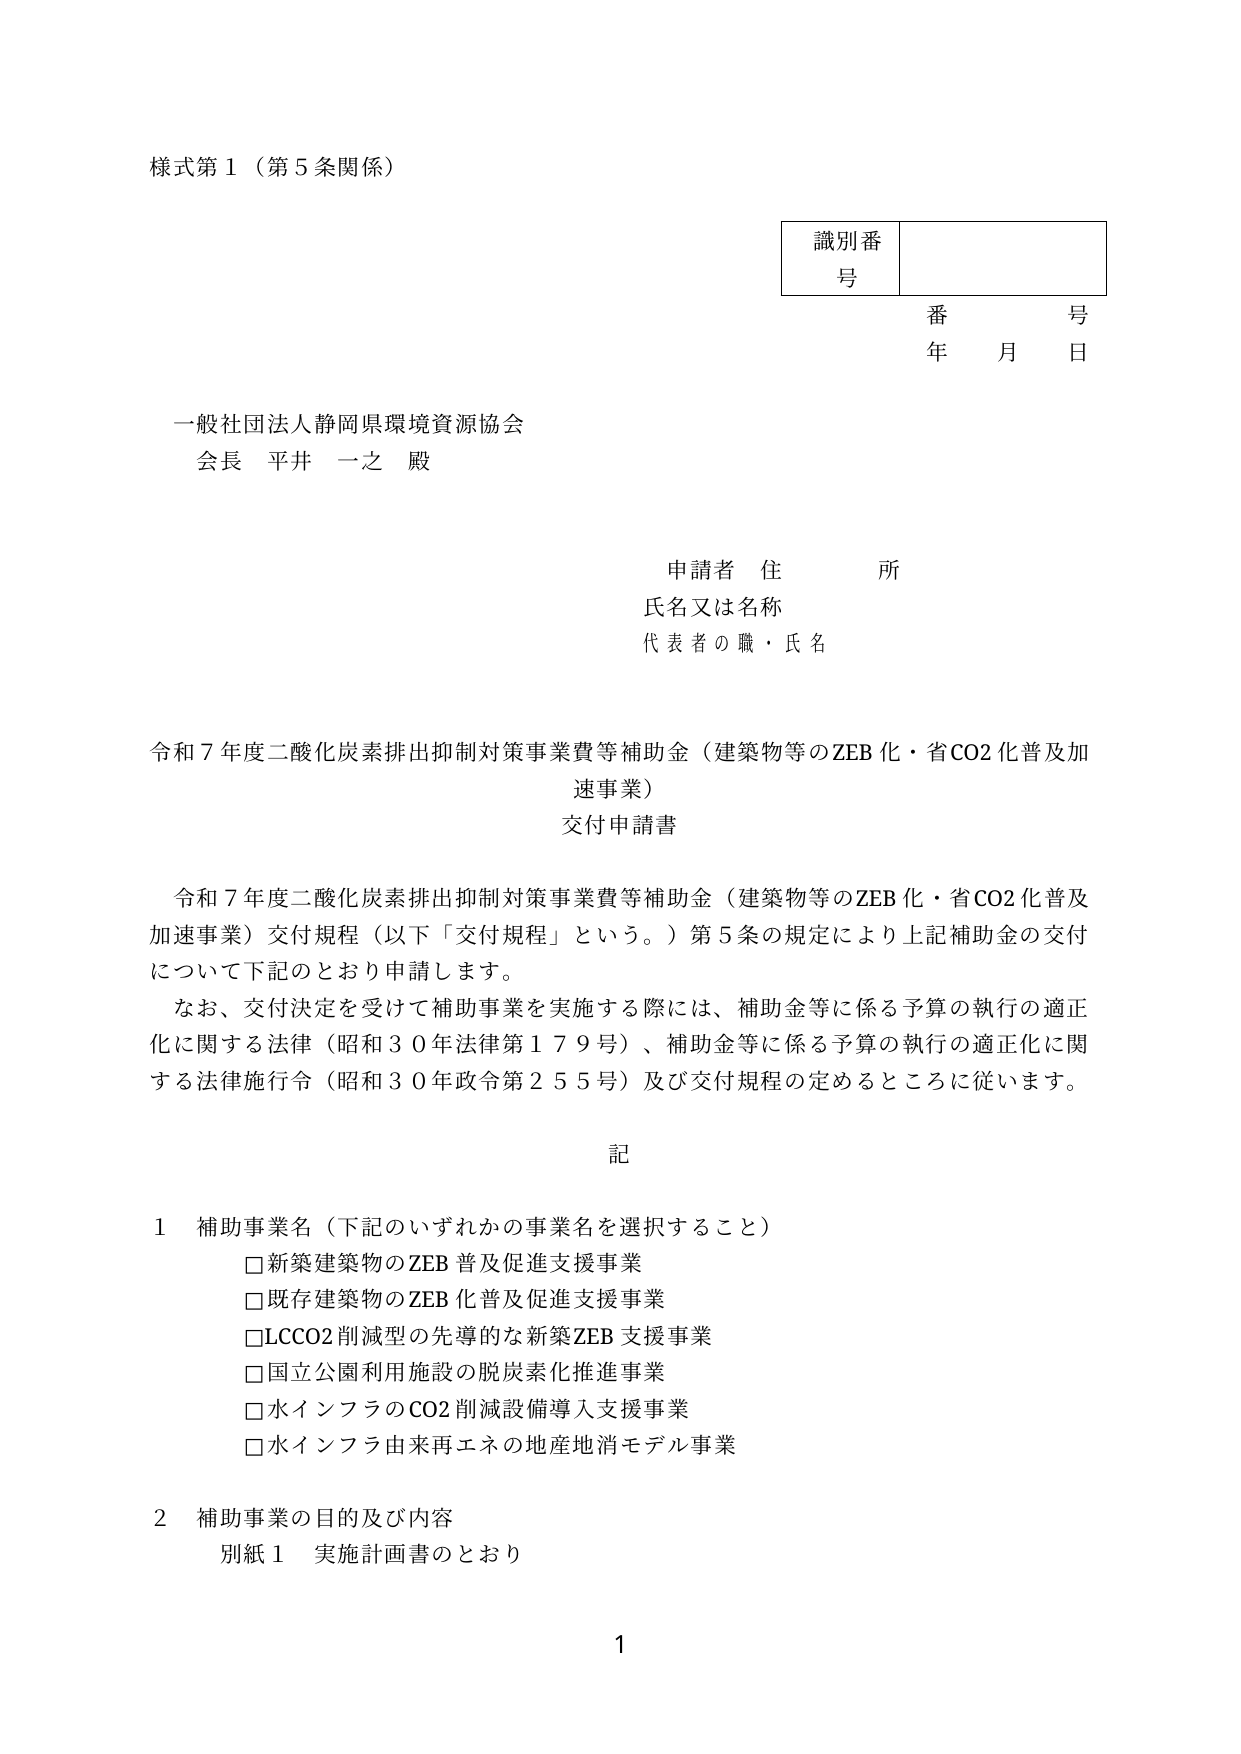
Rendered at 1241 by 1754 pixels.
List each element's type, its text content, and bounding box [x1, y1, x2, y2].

text □既存建築物のZEB化普及促進支援事業 [223, 1280, 1091, 1317]
text 代表者の職・氏名 [149, 624, 1091, 660]
text 年 月 日 [114, 332, 1091, 369]
text 令和７年度二酸化炭素排出抑制対策事業費等補助金（建築物等のZEB化・省CO2化普及加速事業） [149, 733, 1091, 806]
text □新築建築物のZEB普及促進支援事業 [223, 1244, 1091, 1280]
text 様式第１（第５条関係） [149, 148, 1091, 184]
text 一般社団法人静岡県環境資源協会 [149, 405, 1091, 442]
text 記 [149, 1134, 1091, 1171]
text □LCCO2削減型の先導的な新築ZEB支援事業 [223, 1317, 1091, 1353]
text １ 補助事業名（下記のいずれかの事業名を選択すること） [149, 1207, 1091, 1244]
text □水インフラのCO2削減設備導入支援事業 [223, 1389, 1091, 1426]
text 番 号 [114, 296, 1091, 332]
text 別紙１ 実施計画書のとおり [149, 1535, 1091, 1572]
text 会長 平井 一之 殿 [149, 442, 1091, 478]
text 氏名又は名称 [149, 587, 1091, 624]
text 申請者 住 所 [149, 551, 1091, 587]
table_header [900, 222, 1106, 295]
text □水インフラ由来再エネの地産地消モデル事業 [223, 1426, 1091, 1462]
text なお、交付決定を受けて補助事業を実施する際には、補助金等に係る予算の執行の適正化に関する法律（昭和３０年法律第１７９号）、補助金等に係る予算の執行の適正化に関する法律施行令（昭和３０年政令第２５５号）及び交付規程の定めるところに従います。 [149, 988, 1091, 1098]
table_header 識別番号 [782, 222, 899, 295]
text ２ 補助事業の目的及び内容 [149, 1499, 1091, 1535]
text □国立公園利用施設の脱炭素化推進事業 [223, 1353, 1091, 1389]
text 令和７年度二酸化炭素排出抑制対策事業費等補助金（建築物等のZEB化・省CO2化普及加速事業）交付規程（以下「交付規程」という。）第５条の規定により上記補助金の交付について下記のとおり申請します。 [149, 879, 1091, 988]
text 交付申請書 [149, 806, 1091, 843]
